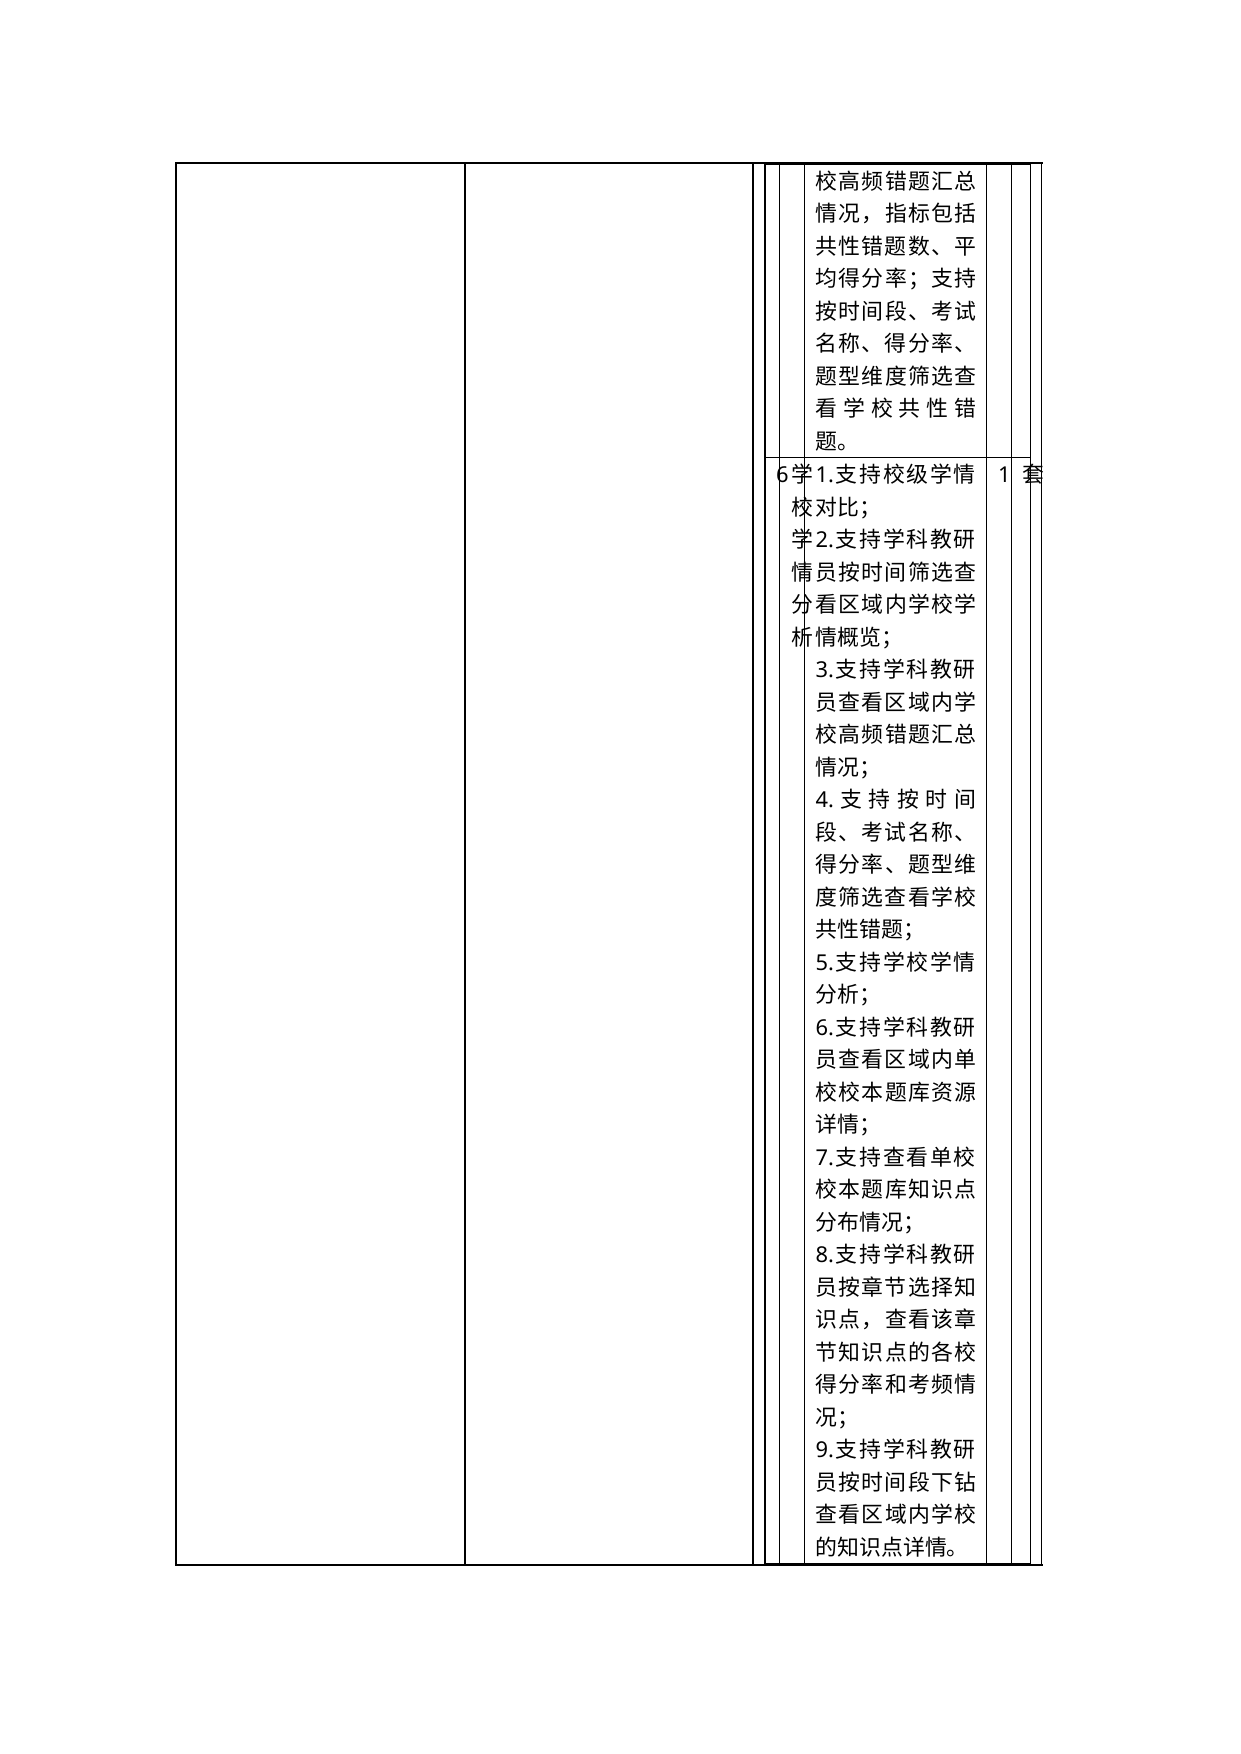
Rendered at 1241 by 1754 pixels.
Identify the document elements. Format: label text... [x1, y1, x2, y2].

table_cell [766, 458, 779, 1563]
table_cell [987, 165, 1011, 457]
table_cell [1031, 164, 1041, 466]
table_cell [780, 458, 804, 1563]
table_cell 1 [177, 164, 464, 1564]
table_cell [1012, 458, 1030, 1563]
table_cell [766, 165, 779, 457]
table_cell [466, 164, 752, 1564]
table_cell [1031, 482, 1041, 1564]
table_cell [805, 165, 986, 457]
table_cell [1012, 165, 1030, 457]
table_cell [780, 165, 804, 457]
table_cell [754, 164, 764, 1564]
table_cell [1031, 471, 1041, 477]
table_cell [805, 458, 986, 1563]
table_cell [987, 458, 1011, 1563]
